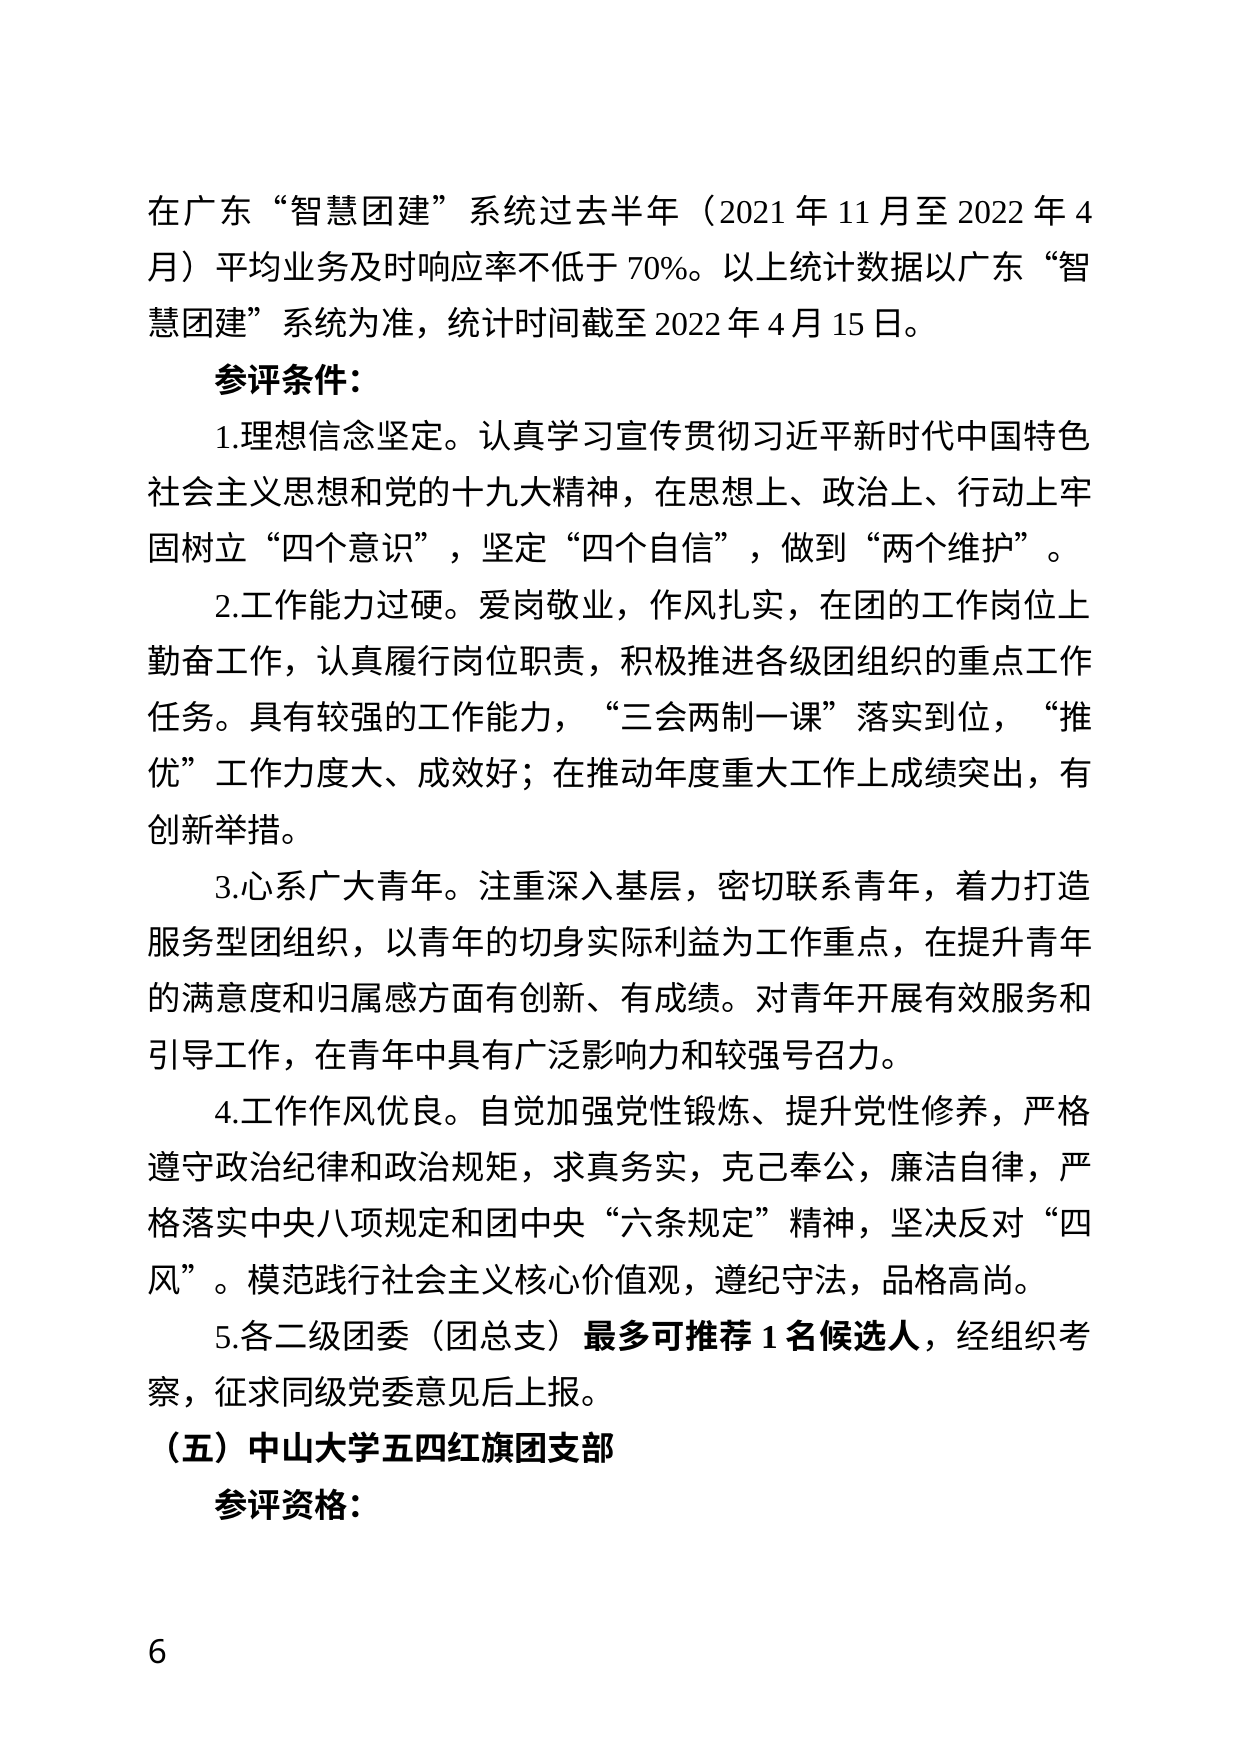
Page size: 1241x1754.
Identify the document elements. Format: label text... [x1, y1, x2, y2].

text 参评条件： [148, 347, 1092, 403]
text （五）中山大学五四红旗团支部 [148, 1416, 1092, 1472]
text 参评资格： [148, 1472, 1092, 1528]
text 2.工作能力过硬。爱岗敬业，作风扎实，在团的工作岗位上勤奋工作，认真履行岗位职责，积极推进各级团组织的重点工作任务。具有较强的工作能力，“三会两制一课”落实到位，“推优”工作力度大、成效好；在推动年度重大工作上成绩突出，有创新举措。 [148, 572, 1092, 853]
text 3.心系广大青年。注重深入基层，密切联系青年，着力打造服务型团组织，以青年的切身实际利益为工作重点，在提升青年的满意度和归属感方面有创新、有成绩。对青年开展有效服务和引导工作，在青年中具有广泛影响力和较强号召力。 [148, 853, 1092, 1078]
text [148, 178, 1092, 347]
text 4.工作作风优良。自觉加强党性锻炼、提升党性修养，严格遵守政治纪律和政治规矩，求真务实，克己奉公，廉洁自律，严格落实中央八项规定和团中央“六条规定”精神，坚决反对“四风”。模范践行社会主义核心价值观，遵纪守法，品格高尚。 [148, 1078, 1092, 1303]
text 5.各二级团委（团总支）最多可推荐1名候选人，经组织考察，征求同级党委意见后上报。 [148, 1303, 1092, 1416]
text 1.理想信念坚定。认真学习宣传贯彻习近平新时代中国特色社会主义思想和党的十九大精神，在思想上、政治上、行动上牢固树立“四个意识”，坚定“四个自信”，做到“两个维护”。 [148, 403, 1092, 572]
